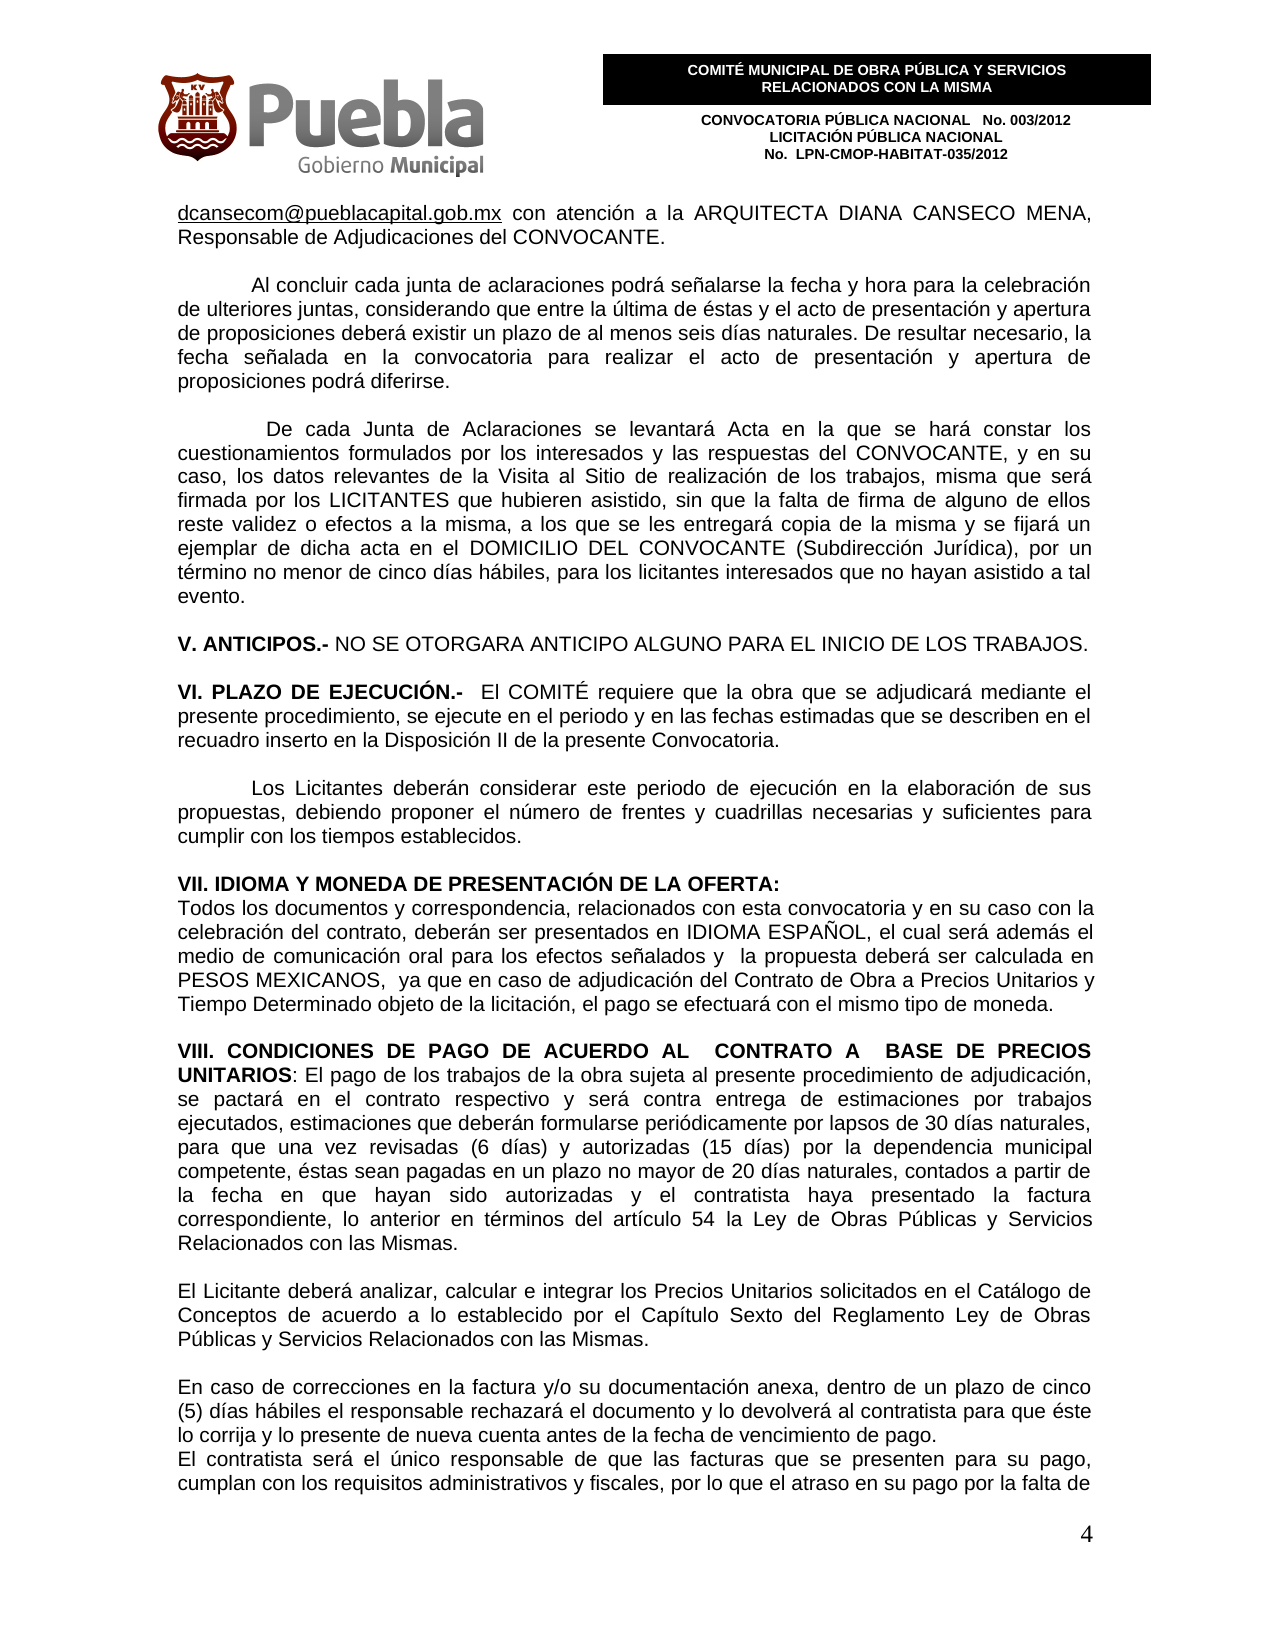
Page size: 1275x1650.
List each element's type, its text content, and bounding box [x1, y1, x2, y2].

text VII. IDIOMA Y MONEDA DE PRESENTACIÓN DE LA OFERTA: [177, 872, 1096, 896]
text De cada Junta de Aclaraciones se levantará Acta en la que se hará constar los cuestionamientos formulados por los interesados y las respuestas del CONVOCANTE, y en su caso, los datos relevantes de la Visita al Sitio de realización de los trabajos, misma que será firmada por los LICITANTES que hubieren asistido, sin que la falta de firma de alguno de ellos reste validez o efectos a la misma, a los que se les entregará copia de la misma y se fijará un ejemplar de dicha acta en el DOMICILIO DEL CONVOCANTE (Subdirección Jurídica), por un término no menor de cinco días hábiles, para los licitantes interesados que no hayan asistido a tal evento. [177, 416, 1093, 608]
text VI. PLAZO DE EJECUCIÓN.- El COMITÉ requiere que la obra que se adjudicará mediante el presente procedimiento, se ejecute en el periodo y en las fechas estimadas que se describen en el recuadro inserto en la Disposición II de la presente Convocatoria. [177, 680, 1093, 752]
subtitle V. ANTICIPOS.- NO SE OTORGARA ANTICIPO ALGUNO PARA EL INICIO DE LOS TRABAJOS. [177, 632, 1093, 656]
text Los Licitantes deberán considerar este periodo de ejecución en la elaboración de sus propuestas, debiendo proponer el número de frentes y cuadrillas necesarias y suficientes para cumplir con los tiempos establecidos. [177, 776, 1093, 848]
text El Licitante deberá analizar, calcular e integrar los Precios Unitarios solicitados en el Catálogo de Conceptos de acuerdo a lo establecido por el Capítulo Sexto del Reglamento Ley de Obras Públicas y Servicios Relacionados con las Mismas. [177, 1279, 1093, 1351]
text En caso de correcciones en la factura y/o su documentación anexa, dentro de un plazo de cinco (5) días hábiles el responsable rechazará el documento y lo devolverá al contratista para que éste lo corrija y lo presente de nueva cuenta antes de la fecha de vencimiento de pago. [177, 1375, 1093, 1447]
text Todos los documentos y correspondencia, relacionados con esta convocatoria y en su caso con la celebración del contrato, deberán ser presentados en IDIOMA ESPAÑOL, el cual será además el medio de comunicación oral para los efectos señalados y la propuesta deberá ser calculada en PESOS MEXICANOS, ya que en caso de adjudicación del Contrato de Obra a Precios Unitarios y Tiempo Determinado objeto de la licitación, el pago se efectuará con el mismo tipo de moneda. [177, 896, 1096, 1015]
picture [158, 73, 484, 177]
text VIII. CONDICIONES DE PAGO DE ACUERDO AL CONTRATO A BASE DE PRECIOS UNITARIOS: El pago de los trabajos de la obra sujeta al presente procedimiento de adjudicación, se pactará en el contrato respectivo y será contra entrega de estimaciones por trabajos ejecutados, estimaciones que deberán formularse periódicamente por lapsos de 30 días naturales, para que una vez revisadas (6 días) y autorizadas (15 días) por la dependencia municipal competente, éstas sean pagadas en un plazo no mayor de 20 días naturales, contados a partir de la fecha en que hayan sido autorizadas y el contratista haya presentado la factura correspondiente, lo anterior en términos del artículo 54 la Ley de Obras Públicas y Servicios Relacionados con las Mismas. [177, 1039, 1093, 1255]
text Al concluir cada junta de aclaraciones podrá señalarse la fecha y hora para la celebración de ulteriores juntas, considerando que entre la última de éstas y el acto de presentación y apertura de proposiciones deberá existir un plazo de al menos seis días naturales. De resultar necesario, la fecha señalada en la convocatoria para realizar el acto de presentación y apertura de proposiciones podrá diferirse. [177, 273, 1093, 392]
